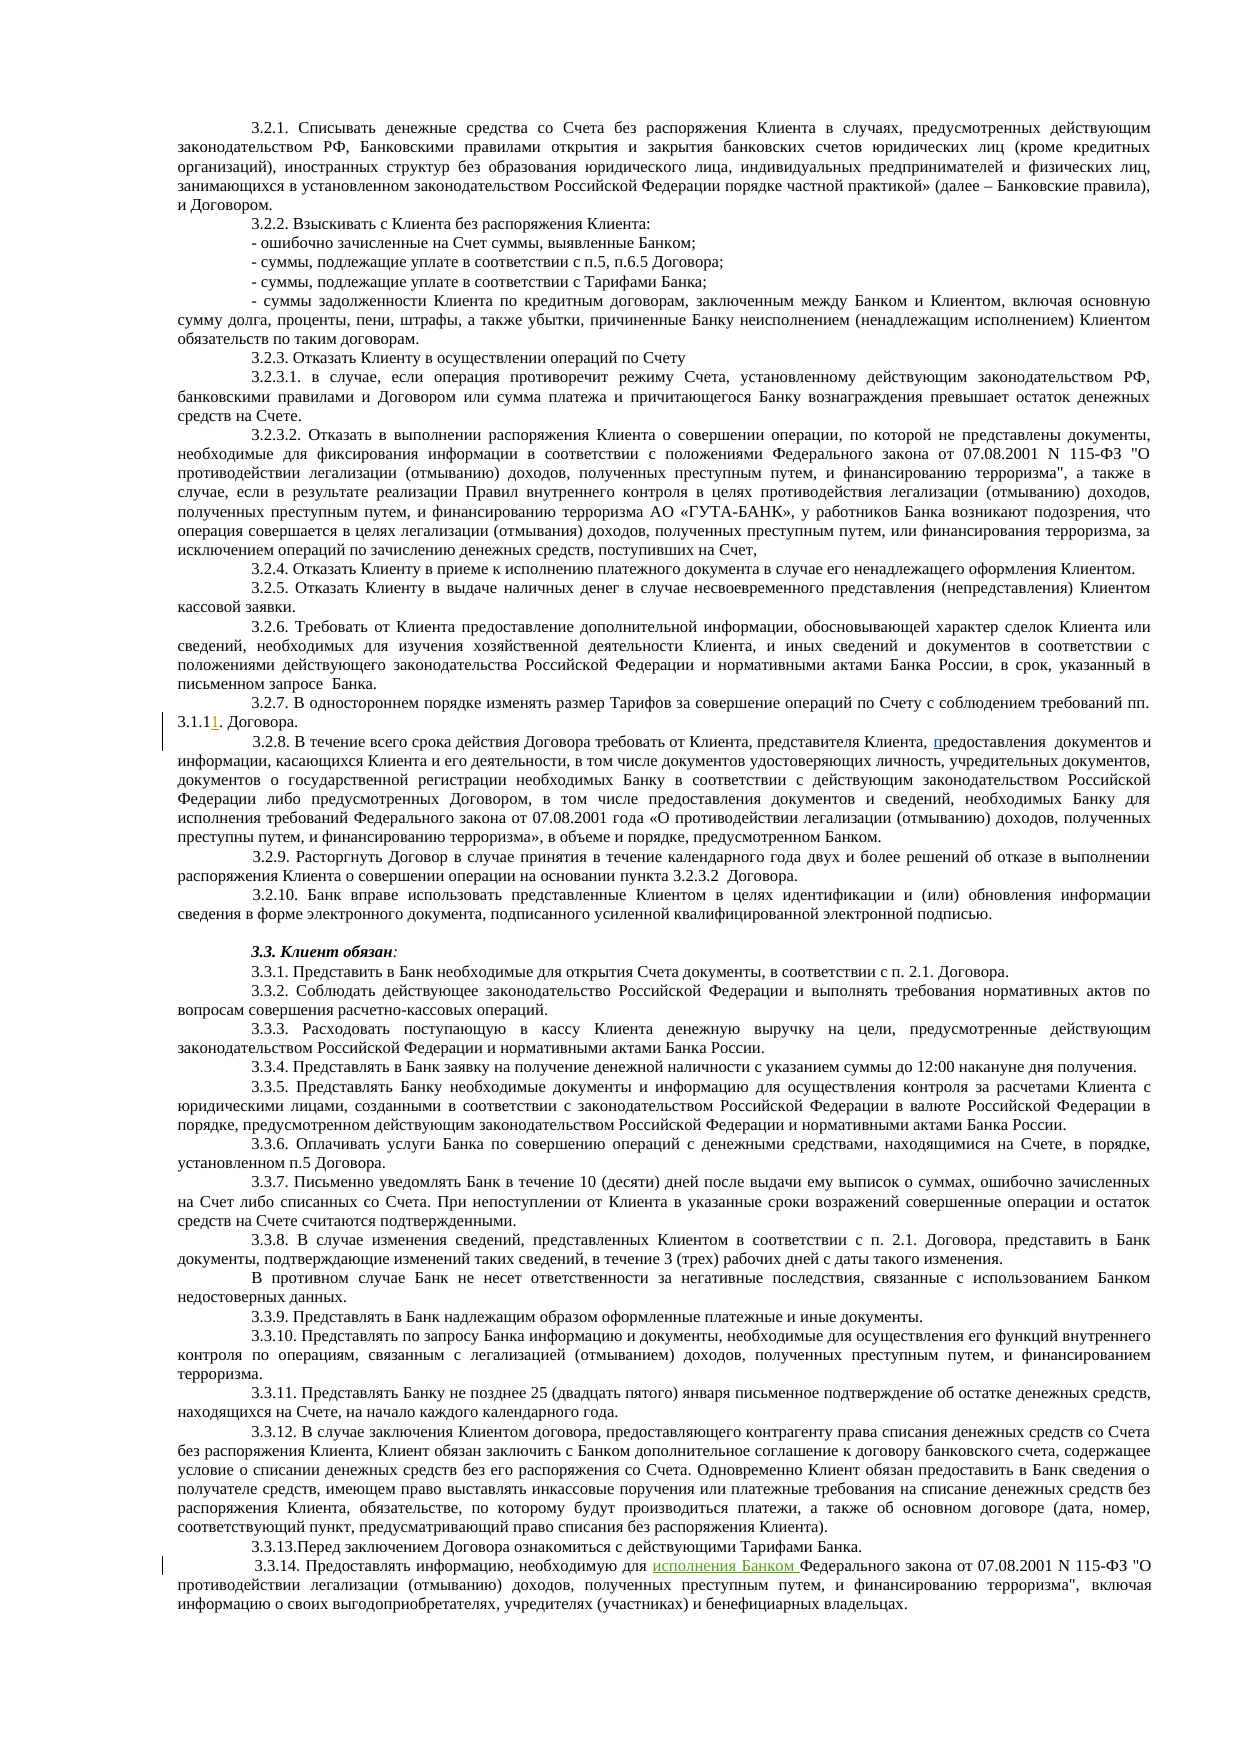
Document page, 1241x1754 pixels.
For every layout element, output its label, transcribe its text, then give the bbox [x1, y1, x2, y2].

text 3.3.1. Представить в Банк необходимые для открытия Счета документы, в соответствии с п. 2.1. Договора. [177, 961, 1152, 981]
text 3.2.3.1. в случае, если операция противоречит режиму Счета, установленному действующим законодательством РФ, банковскими правилами и Договором или сумма платежа и причитающегося Банку вознаграждения превышает остаток денежных средств на Счете. [177, 367, 1152, 425]
text В противном случае Банк не несет ответственности за негативные последствия, связанные с использованием Банком недостоверных данных. [177, 1268, 1152, 1306]
text - ошибочно зачисленные на Счет суммы, выявленные Банком; [177, 233, 1152, 252]
text 3.3.14. Предоставлять информацию, необходимую для Федерального закона от 07.08.2001 N 115-ФЗ "О противодействии легализации (отмыванию) доходов, полученных преступным путем, и финансированию терроризма", включая информацию о своих выгодоприобретателях, учредителях (участниках) и бенефициарных владельцах. [177, 1556, 1152, 1613]
text 3.3.13.Перед заключением Договора ознакомиться с действующими Тарифами Банка. [177, 1536, 1152, 1556]
text 3.3.10. Представлять по запросу Банка информацию и документы, необходимые для осуществления его функций внутреннего контроля по операциям, связанным с легализацией (отмыванием) доходов, полученных преступным путем, и финансированием терроризма. [177, 1326, 1152, 1383]
text 3.2.10. Банк вправе использовать представленные Клиентом в целях идентификации и (или) обновления информации сведения в форме электронного документа, подписанного усиленной квалифицированной электронной подписью. [177, 885, 1152, 923]
text 3.3.7. Письменно уведомлять Банк в течение 10 (десяти) дней после выдачи ему выписок о суммах, ошибочно зачисленных на Счет либо списанных со Счета. При непоступлении от Клиента в указанные сроки возражений совершенные операции и остаток средств на Счете считаются подтвержденными. [177, 1172, 1152, 1230]
text 3.3.5. Представлять Банку необходимые документы и информацию для осуществления контроля за расчетами Клиента с юридическими лицами, созданными в соответствии с законодательством Российской Федерации в валюте Российской Федерации в порядке, предусмотренном действующим законодательством Российской Федерации и нормативными актами Банка России. [177, 1076, 1152, 1134]
text 3.3.9. Представлять в Банк надлежащим образом оформленные платежные и иные документы. [177, 1306, 1152, 1326]
text 3.2.8. В течение всего срока действия Договора требовать от Клиента, представителя Клиента, редоставления документов и информации, касающихся Клиента и его деятельности, в том числе документов удостоверяющих личность, учредительных документов, документов о государственной регистрации необходимых Банку в соответствии с действующим законодательством Российской Федерации либо предусмотренных Договором, в том числе предоставления документов и сведений, необходимых Банку для исполнения требований Федерального закона от 07.08.2001 года «О противодействии легализации (отмыванию) доходов, полученных преступны путем, и финансированию терроризма», в объеме и порядке, предусмотренном Банком. [177, 731, 1152, 846]
text - суммы, подлежащие уплате в соответствии с Тарифами Банка; [177, 271, 1152, 291]
text 3.3.11. Представлять Банку не позднее 25 (двадцать пятого) января письменное подтверждение об остатке денежных средств, находящихся на Счете, на начало каждого календарного года. [177, 1383, 1152, 1421]
text 3.2.7. В одностороннем порядке изменять размер Тарифов за совершение операций по Счету с соблюдением требований пп. 3.1.1. Договора. [177, 693, 1152, 731]
text - суммы, подлежащие уплате в соответствии с п.5, п.6.5 Договора; [177, 252, 1152, 271]
text 3.2.1. Списывать денежные средства со Счета без распоряжения Клиента в случаях, предусмотренных действующим законодательством РФ, Банковскими правилами открытия и закрытия банковских счетов юридических лиц (кроме кредитных организаций), иностранных структур без образования юридического лица, индивидуальных предпринимателей и физических лиц, занимающихся в установленном законодательством Российской Федерации порядке частной практикой» (далее – Банковские правила), и Договором. [177, 118, 1152, 214]
text 3.2.4. Отказать Клиенту в приеме к исполнению платежного документа в случае его ненадлежащего оформления Клиентом. [177, 559, 1152, 578]
text 3.2.2. Взыскивать с Клиента без распоряжения Клиента: [177, 214, 1152, 233]
text 3.3.6. Оплачивать услуги Банка по совершению операций с денежными средствами, находящимися на Счете, в порядке, установленном п.5 Договора. [177, 1134, 1152, 1172]
text 3.2.6. Требовать от Клиента предоставление дополнительной информации, обосновывающей характер сделок Клиента или сведений, необходимых для изучения хозяйственной деятельности Клиента, и иных сведений и документов в соответствии с положениями действующего законодательства Российской Федерации и нормативными актами Банка России, в срок, указанный в письменном запросе Банка. [177, 616, 1152, 693]
text 3.2.3. Отказать Клиенту в осуществлении операций по Счету [177, 348, 1152, 367]
text 3.3.12. В случае заключения Клиентом договора, предоставляющего контрагенту права списания денежных средств со Счета без распоряжения Клиента, Клиент обязан заключить с Банком дополнительное соглашение к договору банковского счета, содержащее условие о списании денежных средств без его распоряжения со Счета. Одновременно Клиент обязан предоставить в Банк сведения о получателе средств, имеющем право выставлять инкассовые поручения или платежные требования на списание денежных средств без распоряжения Клиента, обязательстве, по которому будут производиться платежи, а также об основном договоре (дата, номер, соответствующий пункт, предусматривающий право списания без распоряжения Клиента). [177, 1421, 1152, 1536]
text 3.3.8. В случае изменения сведений, представленных Клиентом в соответствии с п. 2.1. Договора, представить в Банк документы, подтверждающие изменений таких сведений, в течение 3 (трех) рабочих дней с даты такого изменения. [177, 1230, 1152, 1268]
text 3.2.9. Расторгнуть Договор в случае принятия в течение календарного года двух и более решений об отказе в выполнении распоряжения Клиента о совершении операции на основании пункта 3.2.3.2 Договора. [177, 846, 1152, 885]
text 3.3.3. Расходовать поступающую в кассу Клиента денежную выручку на цели, предусмотренные действующим законодательством Российской Федерации и нормативными актами Банка России. [177, 1019, 1152, 1057]
text 3.2.3.2. Отказать в выполнении распоряжения Клиента о совершении операции, по которой не представлены документы, необходимые для фиксирования информации в соответствии с положениями Федерального закона от 07.08.2001 N 115-ФЗ "О противодействии легализации (отмыванию) доходов, полученных преступным путем, и финансированию терроризма", а также в случае, если в результате реализации Правил внутреннего контроля в целях противодействия легализации (отмыванию) доходов, полученных преступным путем, и финансированию терроризма АО «ГУТА-БАНК», у работников Банка возникают подозрения, что операция совершается в целях легализации (отмывания) доходов, полученных преступным путем, или финансирования терроризма, за исключением операций по зачислению денежных средств, поступивших на Счет, [177, 425, 1152, 559]
text 3.3. Клиент обязан: [177, 942, 1152, 961]
text 3.2.5. Отказать Клиенту в выдаче наличных денег в случае несвоевременного представления (непредставления) Клиентом кассовой заявки. [177, 578, 1152, 616]
text 3.3.2. Соблюдать действующее законодательство Российской Федерации и выполнять требования нормативных актов по вопросам совершения расчетно-кассовых операций. [177, 981, 1152, 1019]
text 3.3.4. Представлять в Банк заявку на получение денежной наличности с указанием суммы до 12:00 накануне дня получения. [177, 1057, 1152, 1076]
text - суммы задолженности Клиента по кредитным договорам, заключенным между Банком и Клиентом, включая основную сумму долга, проценты, пени, штрафы, а также убытки, причиненные Банку неисполнением (ненадлежащим исполнением) Клиентом обязательств по таким договорам. [177, 291, 1152, 348]
